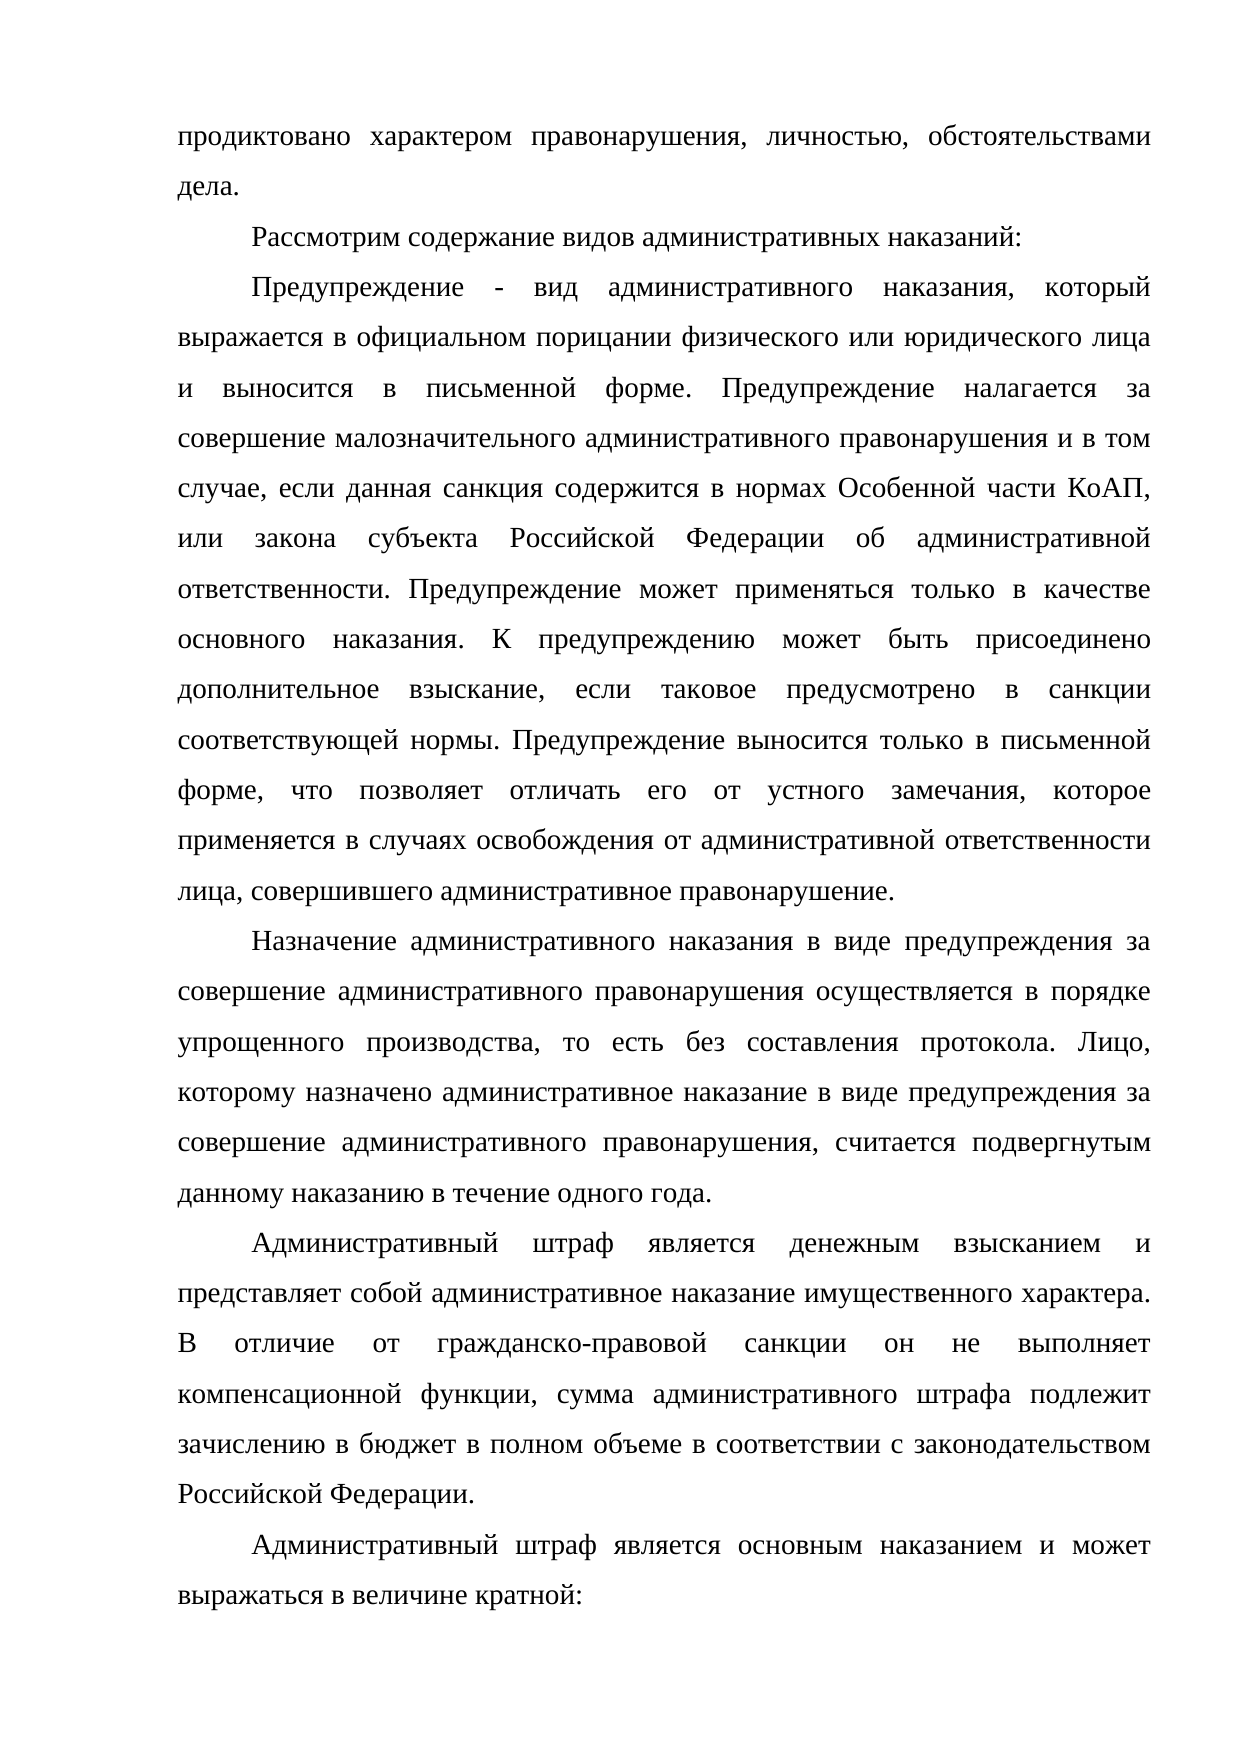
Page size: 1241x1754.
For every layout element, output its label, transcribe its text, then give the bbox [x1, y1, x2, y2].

text Назначение административного наказания в виде предупреждения за совершение административного правонарушения осуществляется в порядке упрощенного производства, то есть без составления протокола. Лицо, которому назначено административное наказание в виде предупреждения за совершение административного правонарушения, считается подвергнутым данному наказанию в течение одного года. [177, 923, 1152, 1208]
text Административный штраф является денежным взысканием и представляет собой административное наказание имущественного характера. В отличие от гражданско-правовой санкции он не выполняет компенсационной функции, сумма административного штрафа подлежит зачислению в бюджет в полном объеме в соответствии с законодательством Российской Федерации. [177, 1225, 1152, 1510]
text Предупреждение - вид административного наказания, который выражается в официальном порицании физического или юридического лица и выносится в письменной форме. Предупреждение налагается за совершение малозначительного административного правонарушения и в том случае, если данная санкция содержится в нормах Особенной части КоАП, или закона субъекта Российской Федерации об административной ответственности. Предупреждение может применяться только в качестве основного наказания. К предупреждению может быть присоединено дополнительное взыскание, если таковое предусмотрено в санкции соответствующей нормы. Предупреждение выносится только в письменной форме, что позволяет отличать его от устного замечания, которое применяется в случаях освобождения от административной ответственности лица, совершившего административное правонарушение. [177, 269, 1152, 906]
text Рассмотрим содержание видов административных наказаний: [177, 219, 1152, 252]
text Административный штраф является основным наказанием и может выражаться в величине кратной: [177, 1527, 1152, 1611]
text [177, 118, 1152, 202]
